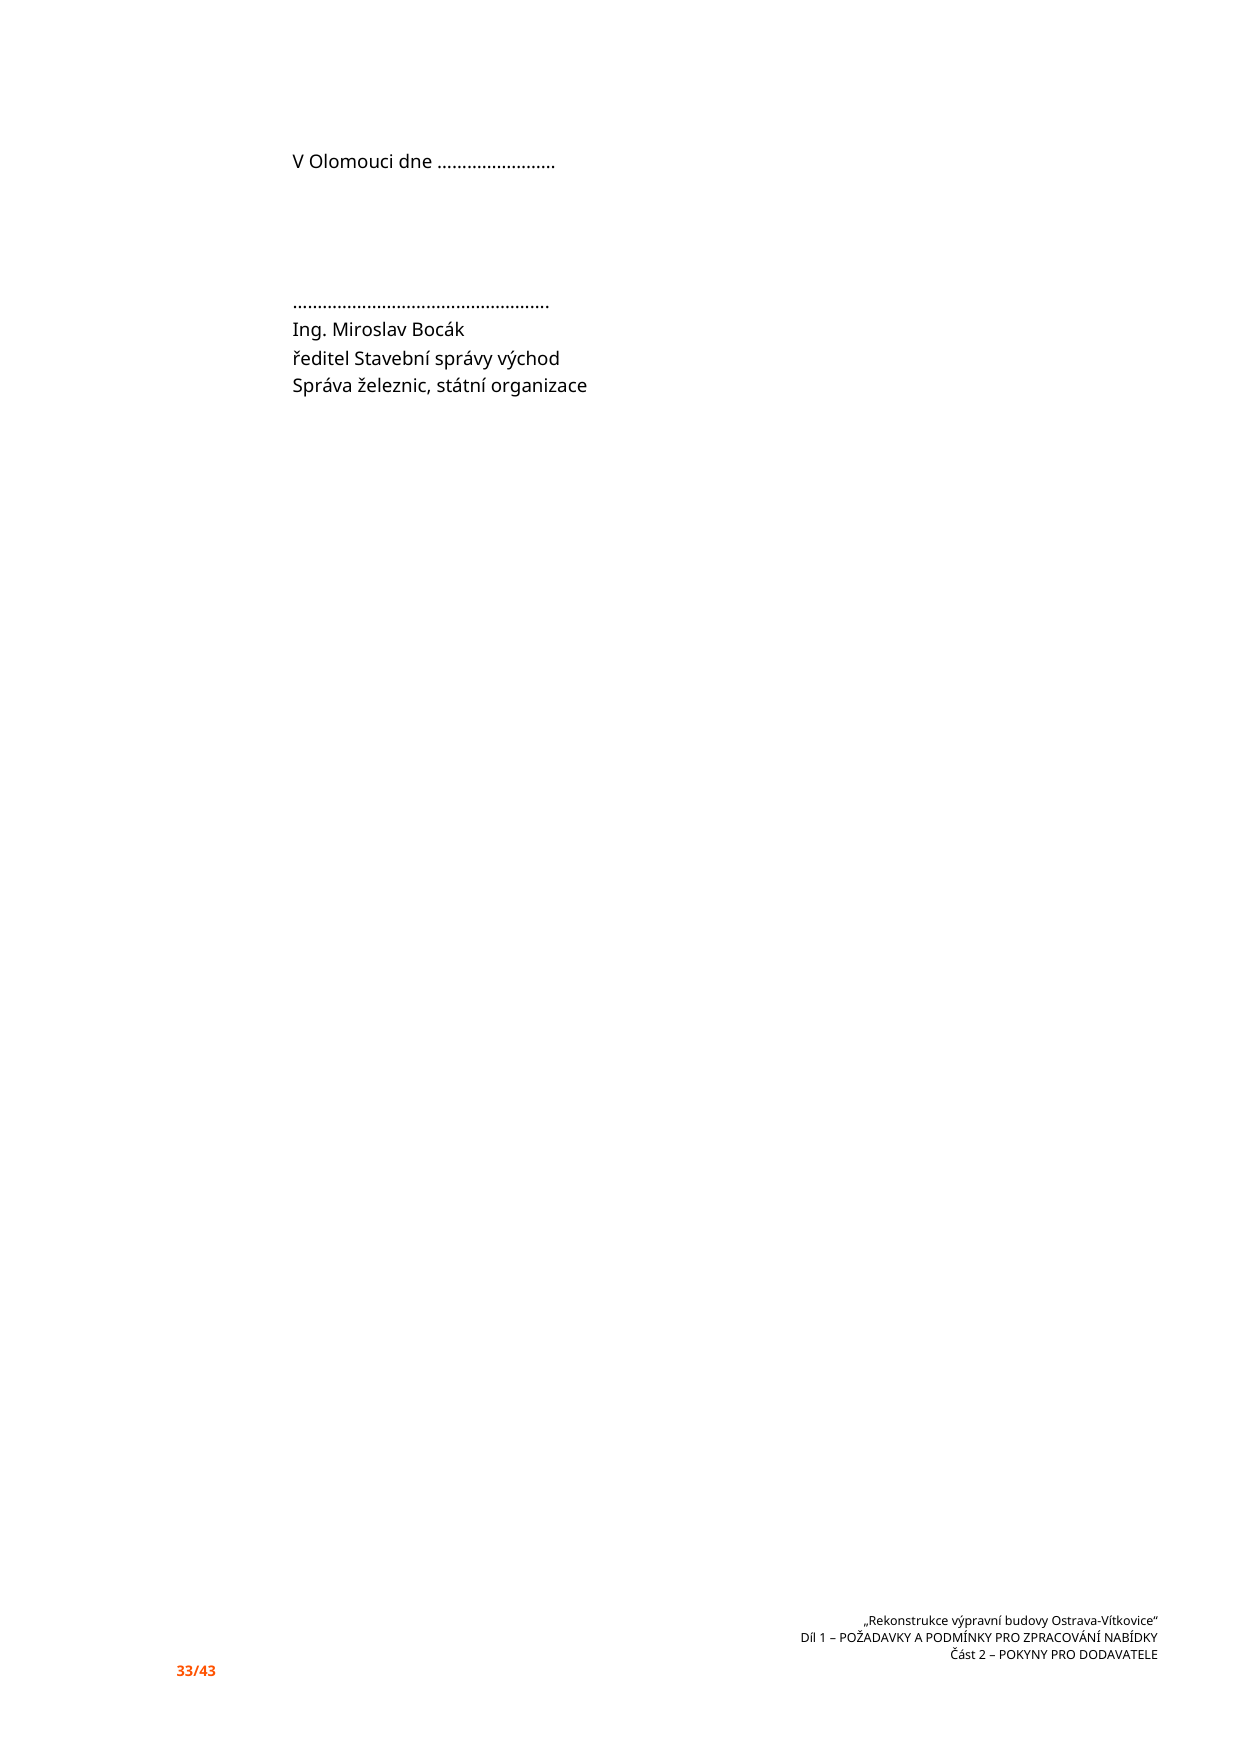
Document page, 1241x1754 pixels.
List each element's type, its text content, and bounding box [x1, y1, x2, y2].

text Ing. Miroslav Bocák [292, 317, 1122, 342]
text Správa železnic, státní organizace [292, 373, 1122, 398]
text V Olomouci dne …………………… [292, 149, 1122, 174]
text ……………………………………………. [292, 289, 1122, 314]
text ředitel Stavební správy východ [292, 345, 1122, 370]
